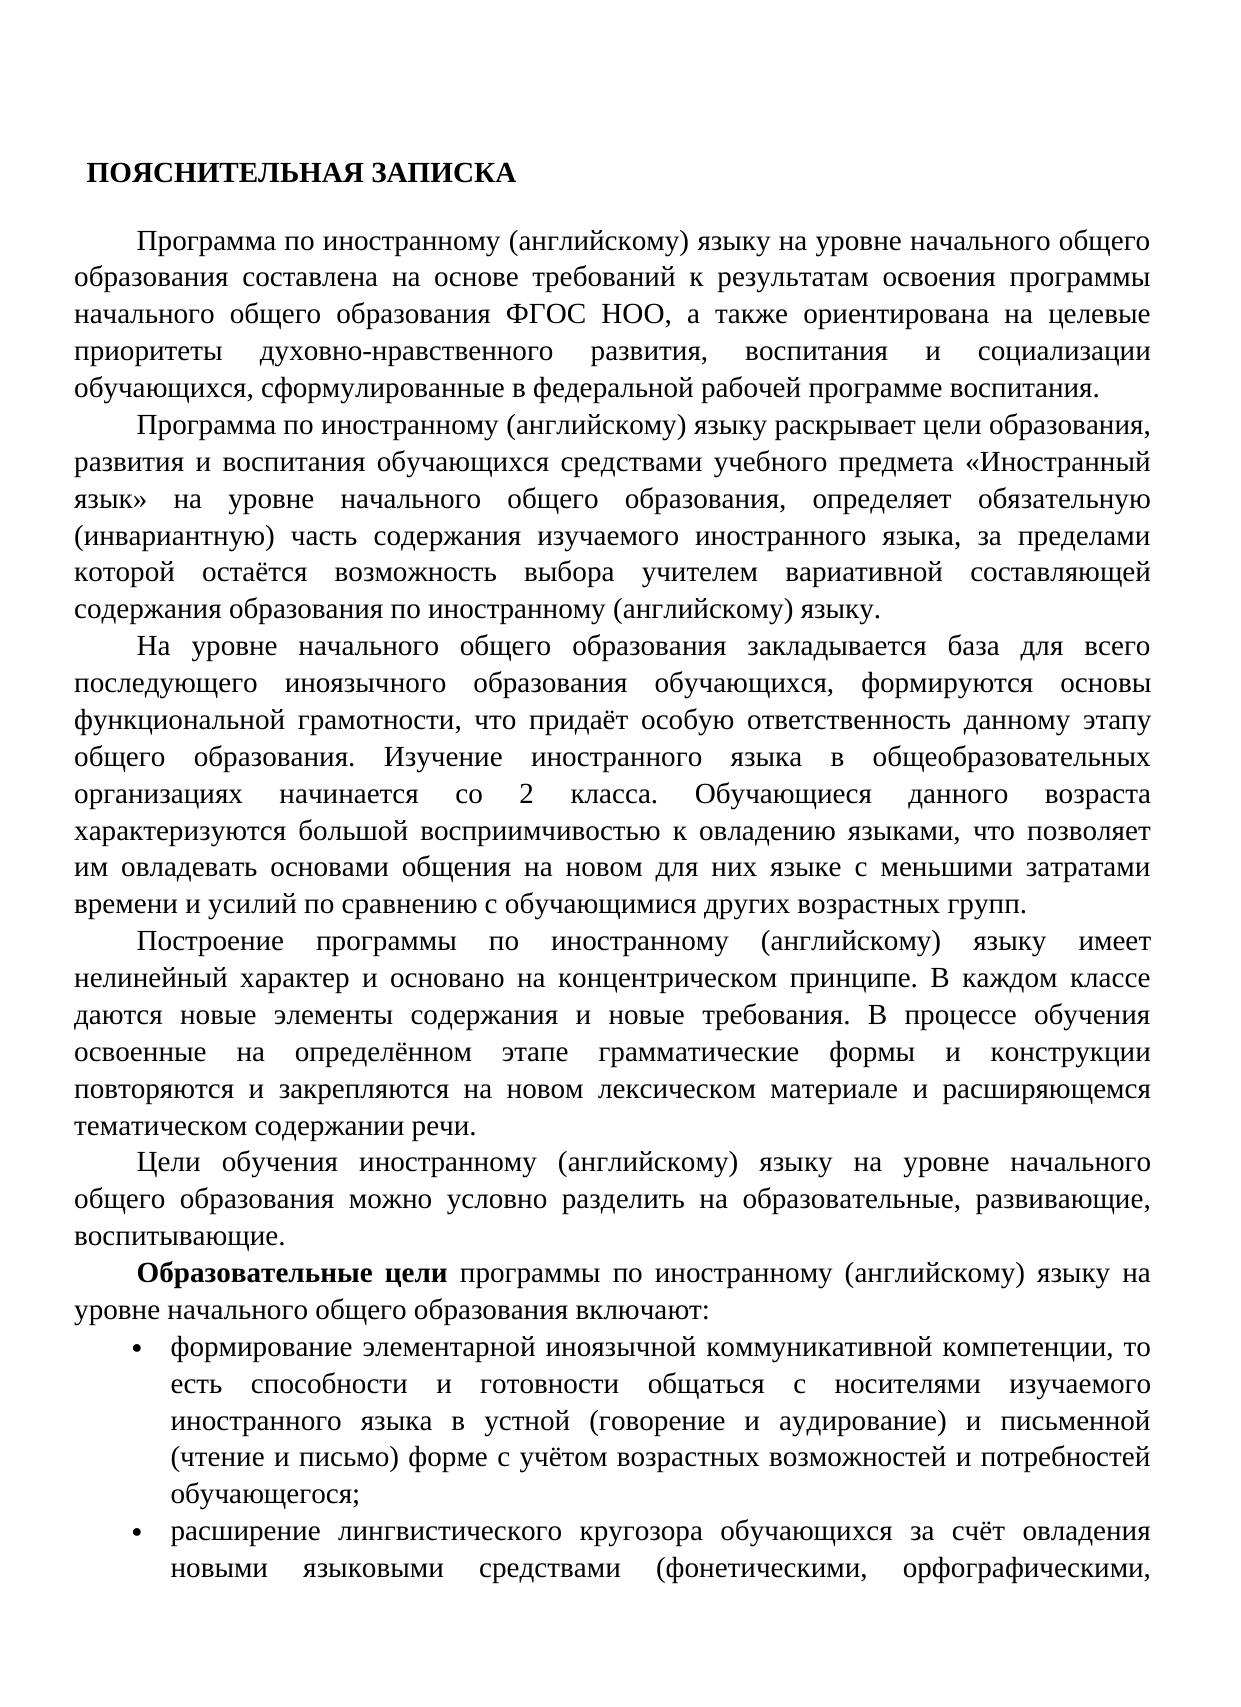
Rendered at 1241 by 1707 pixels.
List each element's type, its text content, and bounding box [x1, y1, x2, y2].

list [133, 1513, 1152, 1584]
list формирование элементарной иноязычной коммуникативной компетенции, то есть способности и готовности общаться с носителями изучаемого иностранного языка в устной (говорение и аудирование) и письменной (чтение и письмо) форме с учётом возрастных возможностей и потребностей обучающегося; [133, 1329, 1152, 1510]
text Цели обучения иностранному (английскому) языку на уровне начального общего образования можно условно разделить на образовательные, развивающие, воспитывающие. [74, 1144, 1152, 1252]
text Образовательные цели программы по иностранному (английскому) языку на уровне начального общего образования включают: [74, 1255, 1152, 1326]
text На уровне начального общего образования закладывается база для всего последующего иноязычного образования обучающихся, формируются основы функциональной грамотности, что придаёт особую ответственность данному этапу общего образования. Изучение иностранного языка в общеобразовательных организациях начинается со 2 класса. Обучающиеся данного возраста характеризуются большой восприимчивостью к овладению языками, что позволяет им овладевать основами общения на новом для них языке с меньшими затратами времени и усилий по сравнению с обучающимися других возрастных групп. [74, 628, 1152, 920]
text Программа по иностранному (английскому) языку раскрывает цели образования, развития и воспитания обучающихся средствами учебного предмета «Иностранный язык» на уровне начального общего образования, определяет обязательную (инвариантную) часть содержания изучаемого иностранного языка, за пределами которой остаётся возможность выбора учителем вариативной составляющей содержания образования по иностранному (английскому) языку. [74, 407, 1152, 625]
text Программа по иностранному (английскому) языку на уровне начального общего образования составлена на основе требований к результатам освоения программы начального общего образования ФГОС НОО, а также ориентирована на целевые приоритеты духовно-нравственного развития, воспитания и социализации обучающихся, сформулированные в федеральной рабочей программе воспитания. [74, 223, 1152, 404]
text Построение программы по иностранному (английскому) языку имеет нелинейный характер и основано на концентрическом принципе. В каждом классе даются новые элементы содержания и новые требования. В процессе обучения освоенные на определённом этапе грамматические формы и конструкции повторяются и закрепляются на новом лексическом материале и расширяющемся тематическом содержании речи. [74, 923, 1152, 1141]
text ПОЯСНИТЕЛЬНАЯ ЗАПИСКА [86, 155, 1152, 188]
